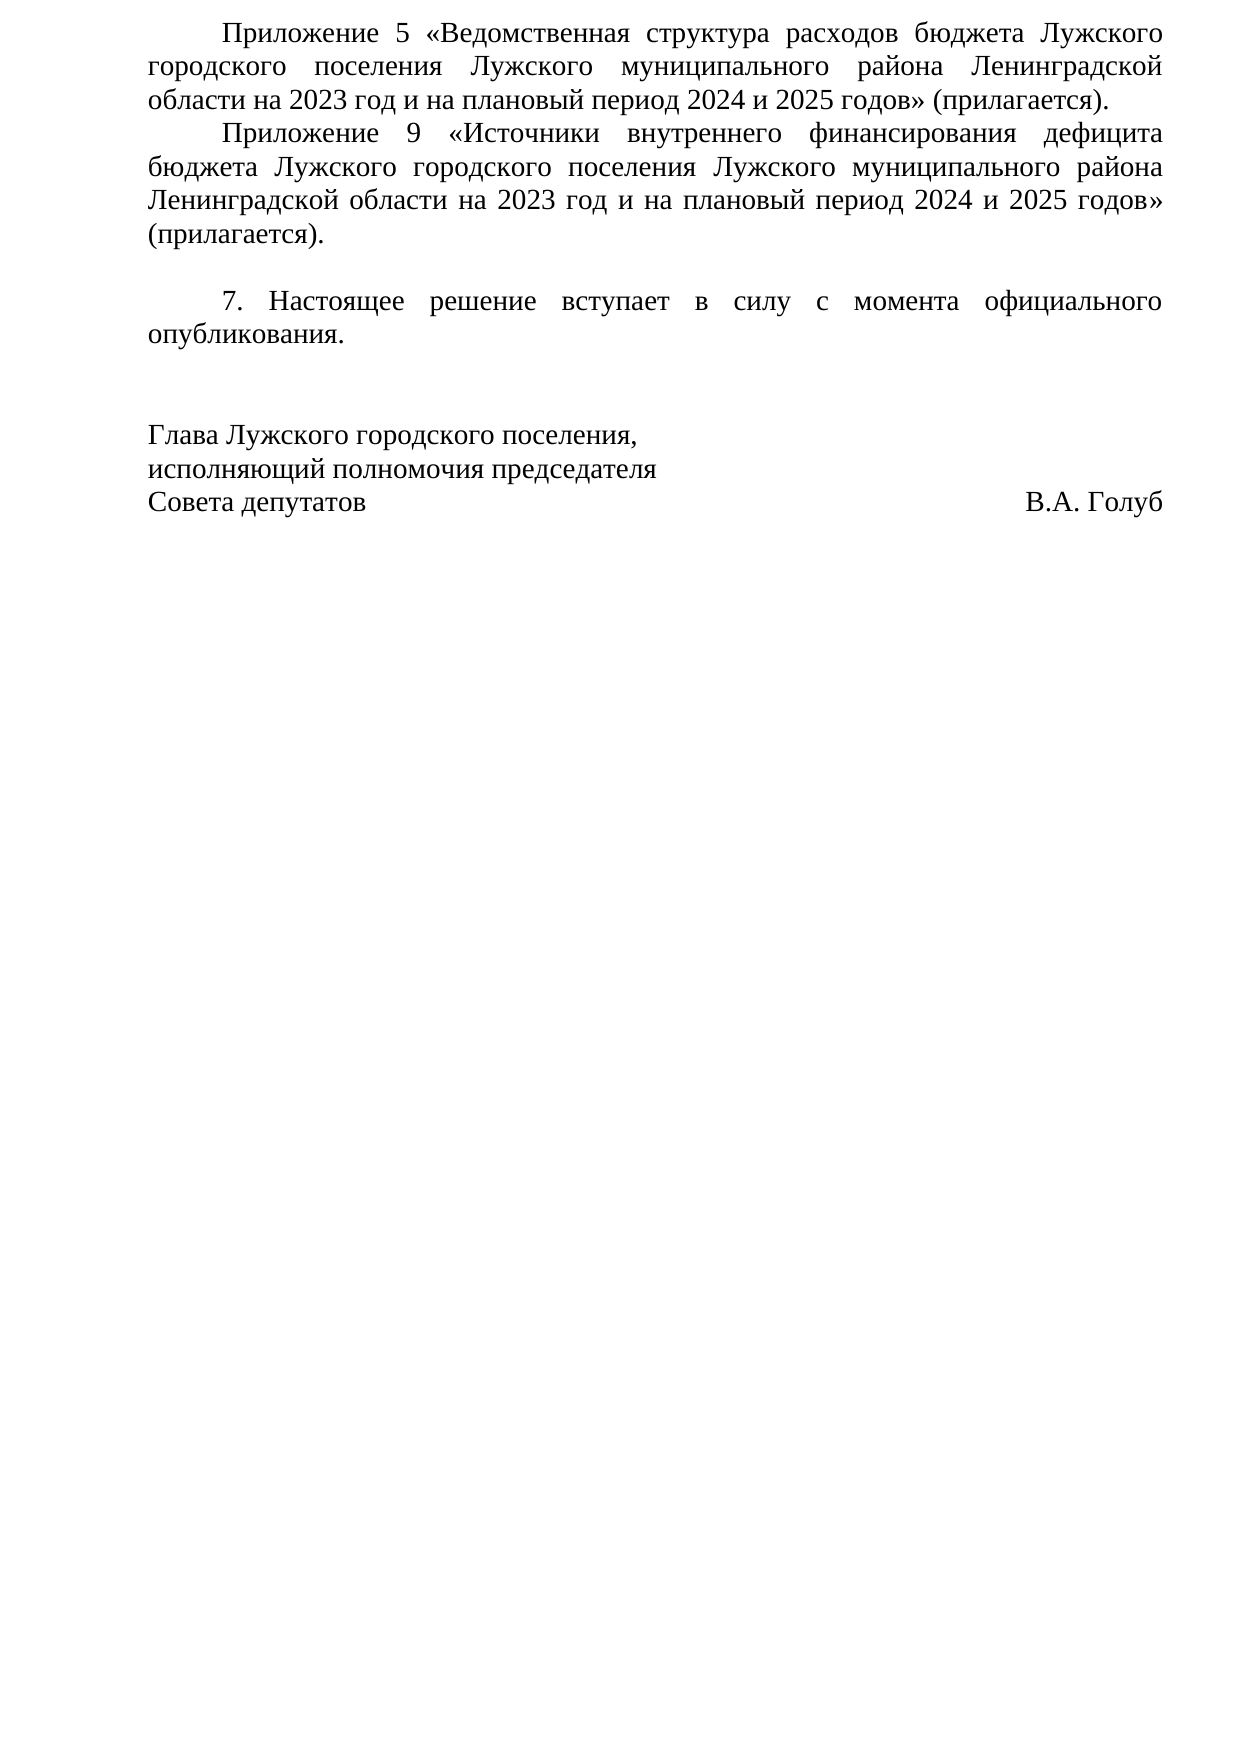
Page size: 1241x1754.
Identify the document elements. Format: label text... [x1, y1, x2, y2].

text исполняющий полномочия председателя [148, 451, 1163, 484]
text Приложение 5 «Ведомственная структура расходов бюджета Лужского городского поселения Лужского муниципального района Ленинградской области на 2023 год и на плановый период 2024 и 2025 годов» (прилагается). [148, 15, 1163, 115]
text Глава Лужского городского поселения, [148, 417, 1163, 451]
text Приложение 9 «Источники внутреннего финансирования дефицита бюджета Лужского городского поселения Лужского муниципального района Ленинградской области на 2023 год и на плановый период 2024 и 2025 годов» (прилагается). [148, 115, 1163, 249]
text 7. Настоящее решение вступает в силу с момента официального опубликования. [148, 283, 1163, 350]
text Совета депутатов В.А. Голуб [148, 484, 1163, 518]
